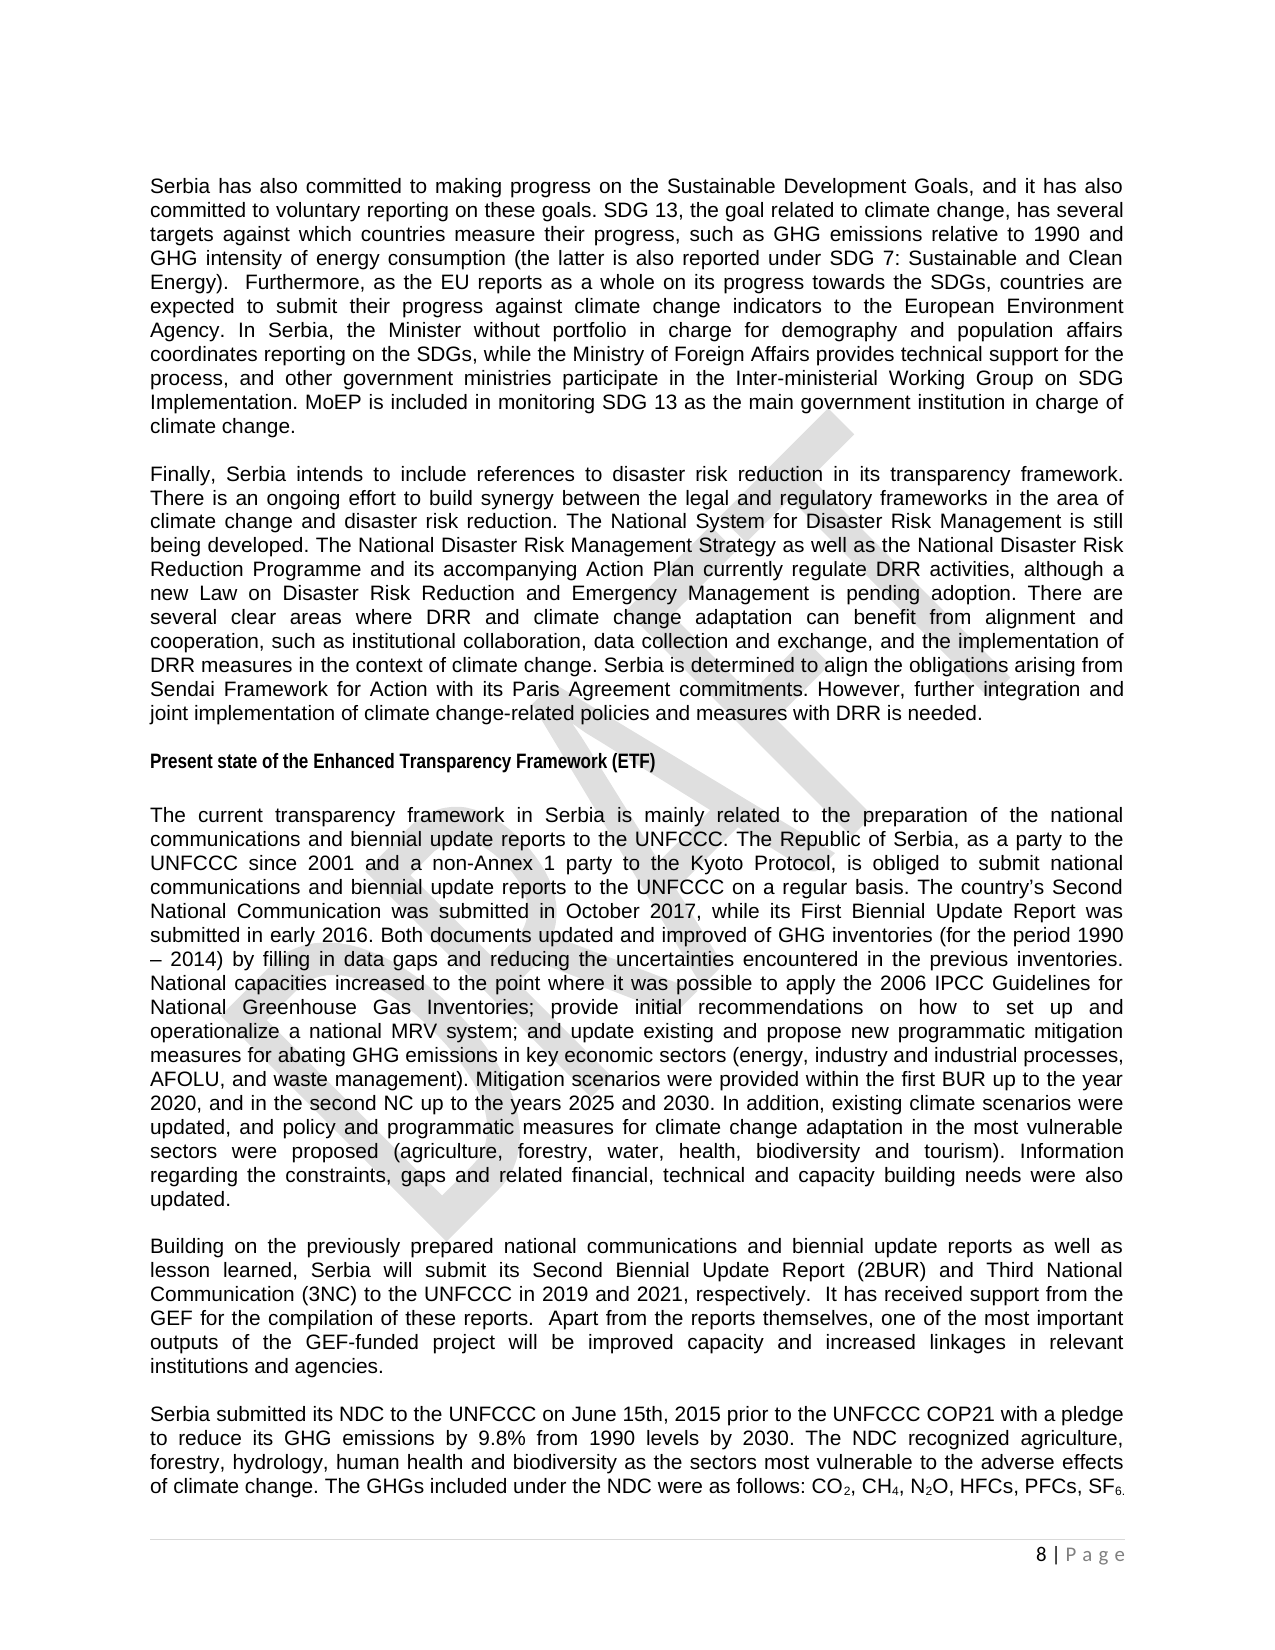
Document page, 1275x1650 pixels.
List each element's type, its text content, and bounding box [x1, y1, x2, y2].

subtitle Present state of the Enhanced Transparency Framework (ETF) [150, 749, 1125, 773]
text Building on the previously prepared national communications and biennial update reports as well as lesson learned, Serbia will submit its Second Biennial Update Report (2BUR) and Third National Communication (3NC) to the UNFCCC in 2019 and 2021, respectively. It has received support from the GEF for the compilation of these reports. Apart from the reports themselves, one of the most important outputs of the GEF-funded project will be improved capacity and increased linkages in relevant institutions and agencies. [150, 1234, 1125, 1378]
text Serbia has also committed to making progress on the Sustainable Development Goals, and it has also committed to voluntary reporting on these goals. SDG 13, the goal related to climate change, has several targets against which countries measure their progress, such as GHG emissions relative to 1990 and GHG intensity of energy consumption (the latter is also reported under SDG 7: Sustainable and Clean Energy). Furthermore, as the EU reports as a whole on its progress towards the SDGs, countries are expected to submit their progress against climate change indicators to the European Environment Agency. In Serbia, the Minister without portfolio in charge for demography and population affairs coordinates reporting on the SDGs, while the Ministry of Foreign Affairs provides technical support for the process, and other government ministries participate in the Inter-ministerial Working Group on SDG Implementation. MoEP is included in monitoring SDG 13 as the main government institution in charge of climate change. [150, 174, 1125, 437]
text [150, 1402, 1125, 1498]
text Finally, Serbia intends to include references to disaster risk reduction in its transparency framework. There is an ongoing effort to build synergy between the legal and regulatory frameworks in the area of climate change and disaster risk reduction. The National System for Disaster Risk Management is still being developed. The National Disaster Risk Management Strategy as well as the National Disaster Risk Reduction Programme and its accompanying Action Plan currently regulate DRR activities, although a new Law on Disaster Risk Reduction and Emergency Management is pending adoption. There are several clear areas where DRR and climate change adaptation can benefit from alignment and cooperation, such as institutional collaboration, data collection and exchange, and the implementation of DRR measures in the context of climate change. Serbia is determined to align the obligations arising from Sendai Framework for Action with its Paris Agreement commitments. However, further integration and joint implementation of climate change-related policies and measures with DRR is needed. [150, 461, 1125, 725]
text The current transparency framework in Serbia is mainly related to the preparation of the national communications and biennial update reports to the UNFCCC. The Republic of Serbia, as a party to the UNFCCC since 2001 and a non-Annex 1 party to the Kyoto Protocol, is obliged to submit national communications and biennial update reports to the UNFCCC on a regular basis. The country’s Second National Communication was submitted in October 2017, while its First Biennial Update Report was submitted in early 2016. Both documents updated and improved of GHG inventories (for the period 1990 – 2014) by filling in data gaps and reducing the uncertainties encountered in the previous inventories. National capacities increased to the point where it was possible to apply the 2006 IPCC Guidelines for National Greenhouse Gas Inventories; provide initial recommendations on how to set up and operationalize a national MRV system; and update existing and propose new programmatic mitigation measures for abating GHG emissions in key economic sectors (energy, industry and industrial processes, AFOLU, and waste management). Mitigation scenarios were provided within the first BUR up to the year 2020, and in the second NC up to the years 2025 and 2030. In addition, existing climate scenarios were updated, and policy and programmatic measures for climate change adaptation in the most vulnerable sectors were proposed (agriculture, forestry, water, health, biodiversity and tourism). Information regarding the constraints, gaps and related financial, technical and capacity building needs were also updated. [150, 803, 1125, 1210]
